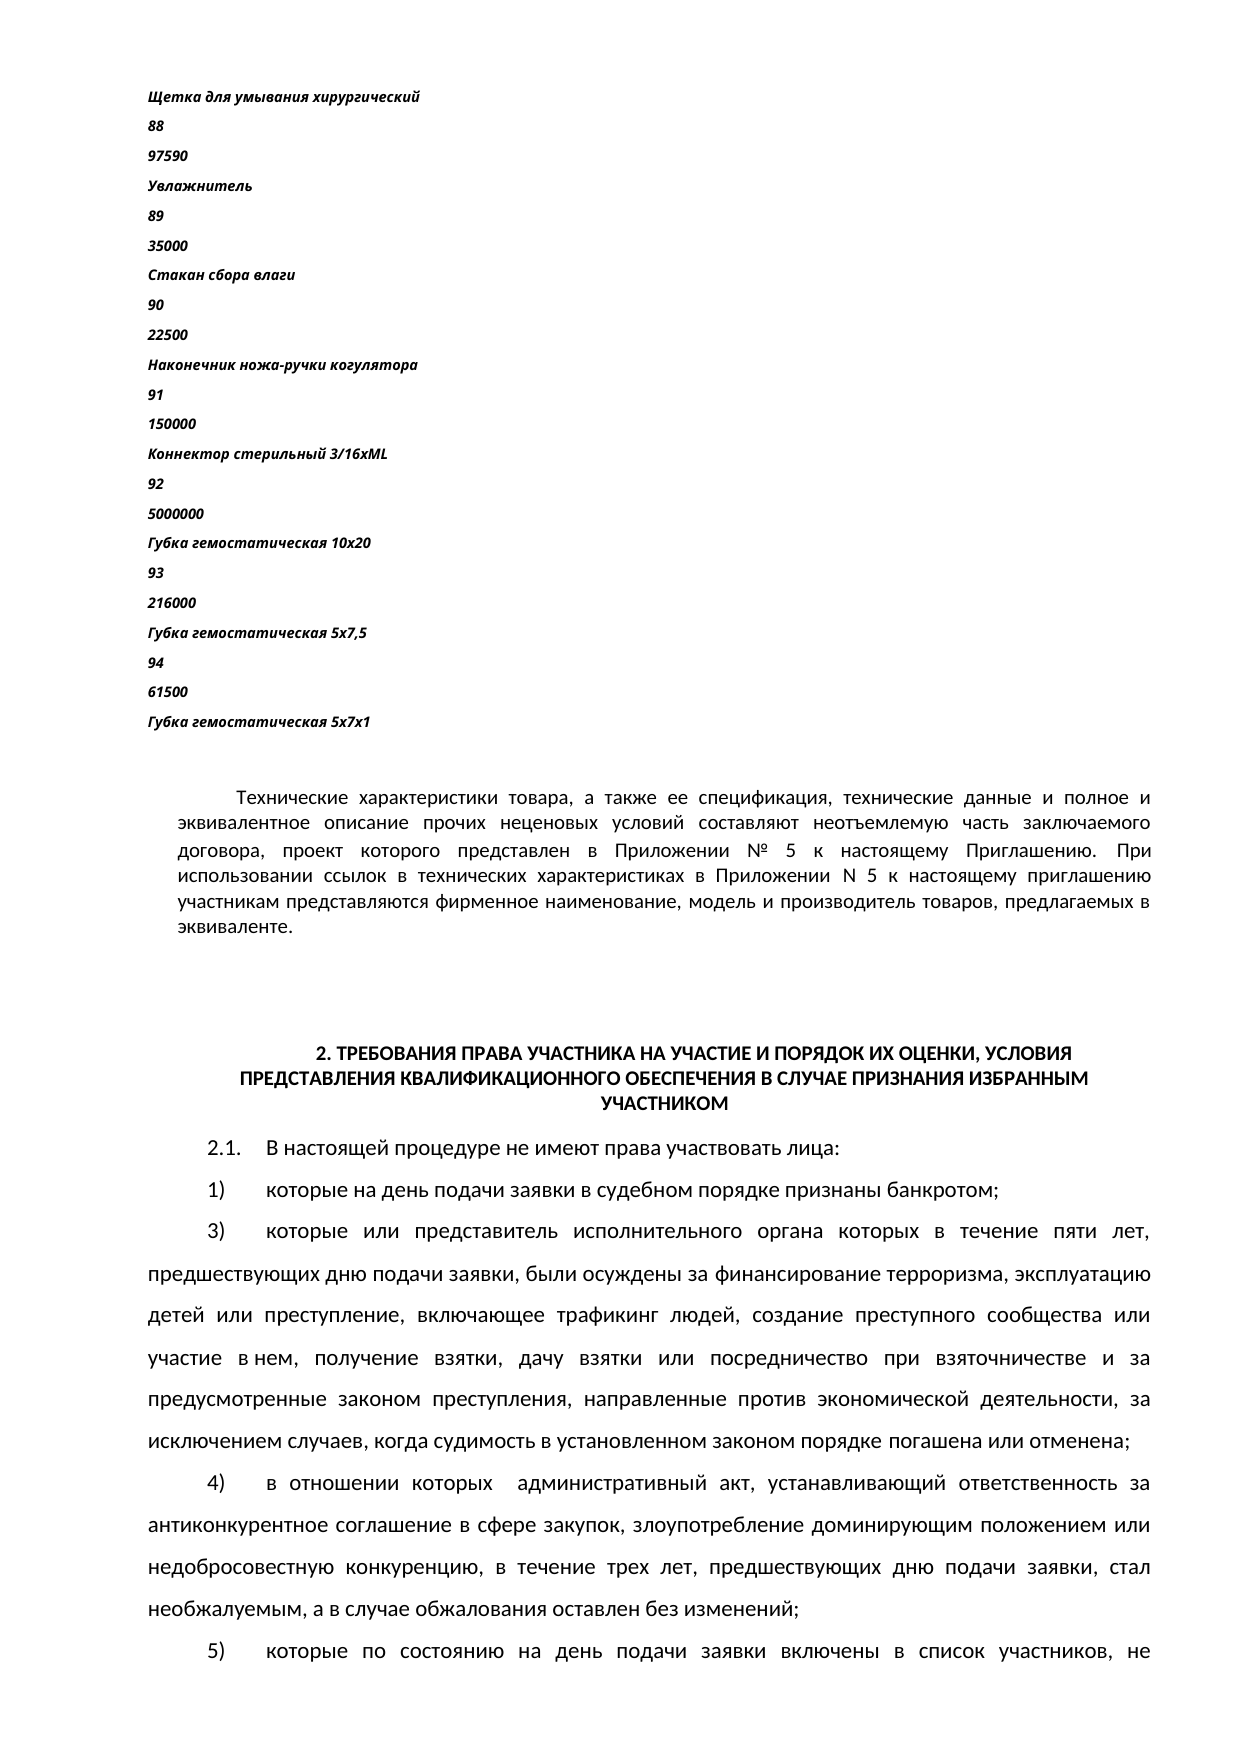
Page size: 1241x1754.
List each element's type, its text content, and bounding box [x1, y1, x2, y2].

text 1) которые на день подачи заявки в судебном порядке признаны банкротом; [148, 1175, 1152, 1203]
text Технические характеристики товара, а также ее спецификация, технические данные и полное и эквивалентное описание прочих неценовых условий составляют неотъемлемую часть заключаемого договора, проект которого представлен в Приложении № 5 к настоящему Приглашению. При использовании ссылок в технических характеристиках в Приложении N 5 к настоящему приглашению участникам представляются фирменное наименование, модель и производитель товаров, предлагаемых в эквиваленте. [177, 784, 1152, 939]
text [148, 1636, 1152, 1664]
text 3) которые или представитель исполнительного органа которых в течение пяти лет, предшествующих дню подачи заявки, были осуждены за финансирование терроризма, эксплуатацию детей или преступление, включающее трафикинг людей, создание преступного сообщества или участие в нем, получение взятки, дачу взятки или посредничество при взяточничестве и за предусмотренные законом преступления, направленные против экономической деятельности, за исключением случаев, когда судимость в установленном законом порядке погашена или отменена; [148, 1217, 1152, 1454]
text 2. ТРЕБОВАНИЯ ПРАВА УЧАСТНИКА НА УЧАСТИЕ И ПОРЯДОК ИХ ОЦЕНКИ, УСЛОВИЯ ПРЕДСТАВЛЕНИЯ КВАЛИФИКАЦИОННОГО ОБЕСПЕЧЕНИЯ В СЛУЧАЕ ПРИЗНАНИЯ ИЗБРАННЫМ УЧАСТНИКОМ [177, 1040, 1152, 1116]
text 4) в отношении которых административный акт, устанавливающий ответственность за антиконкурентное соглашение в сфере закупок, злоупотребление доминирующим положением или недобросовестную конкуренцию, в течение трех лет, предшествующих дню подачи заявки, стал необжалуемым, а в случае обжалования оставлен без изменений; [148, 1468, 1152, 1622]
text 2.1. В настоящей процедуре не имеют права участвовать лица: [148, 1133, 1152, 1161]
